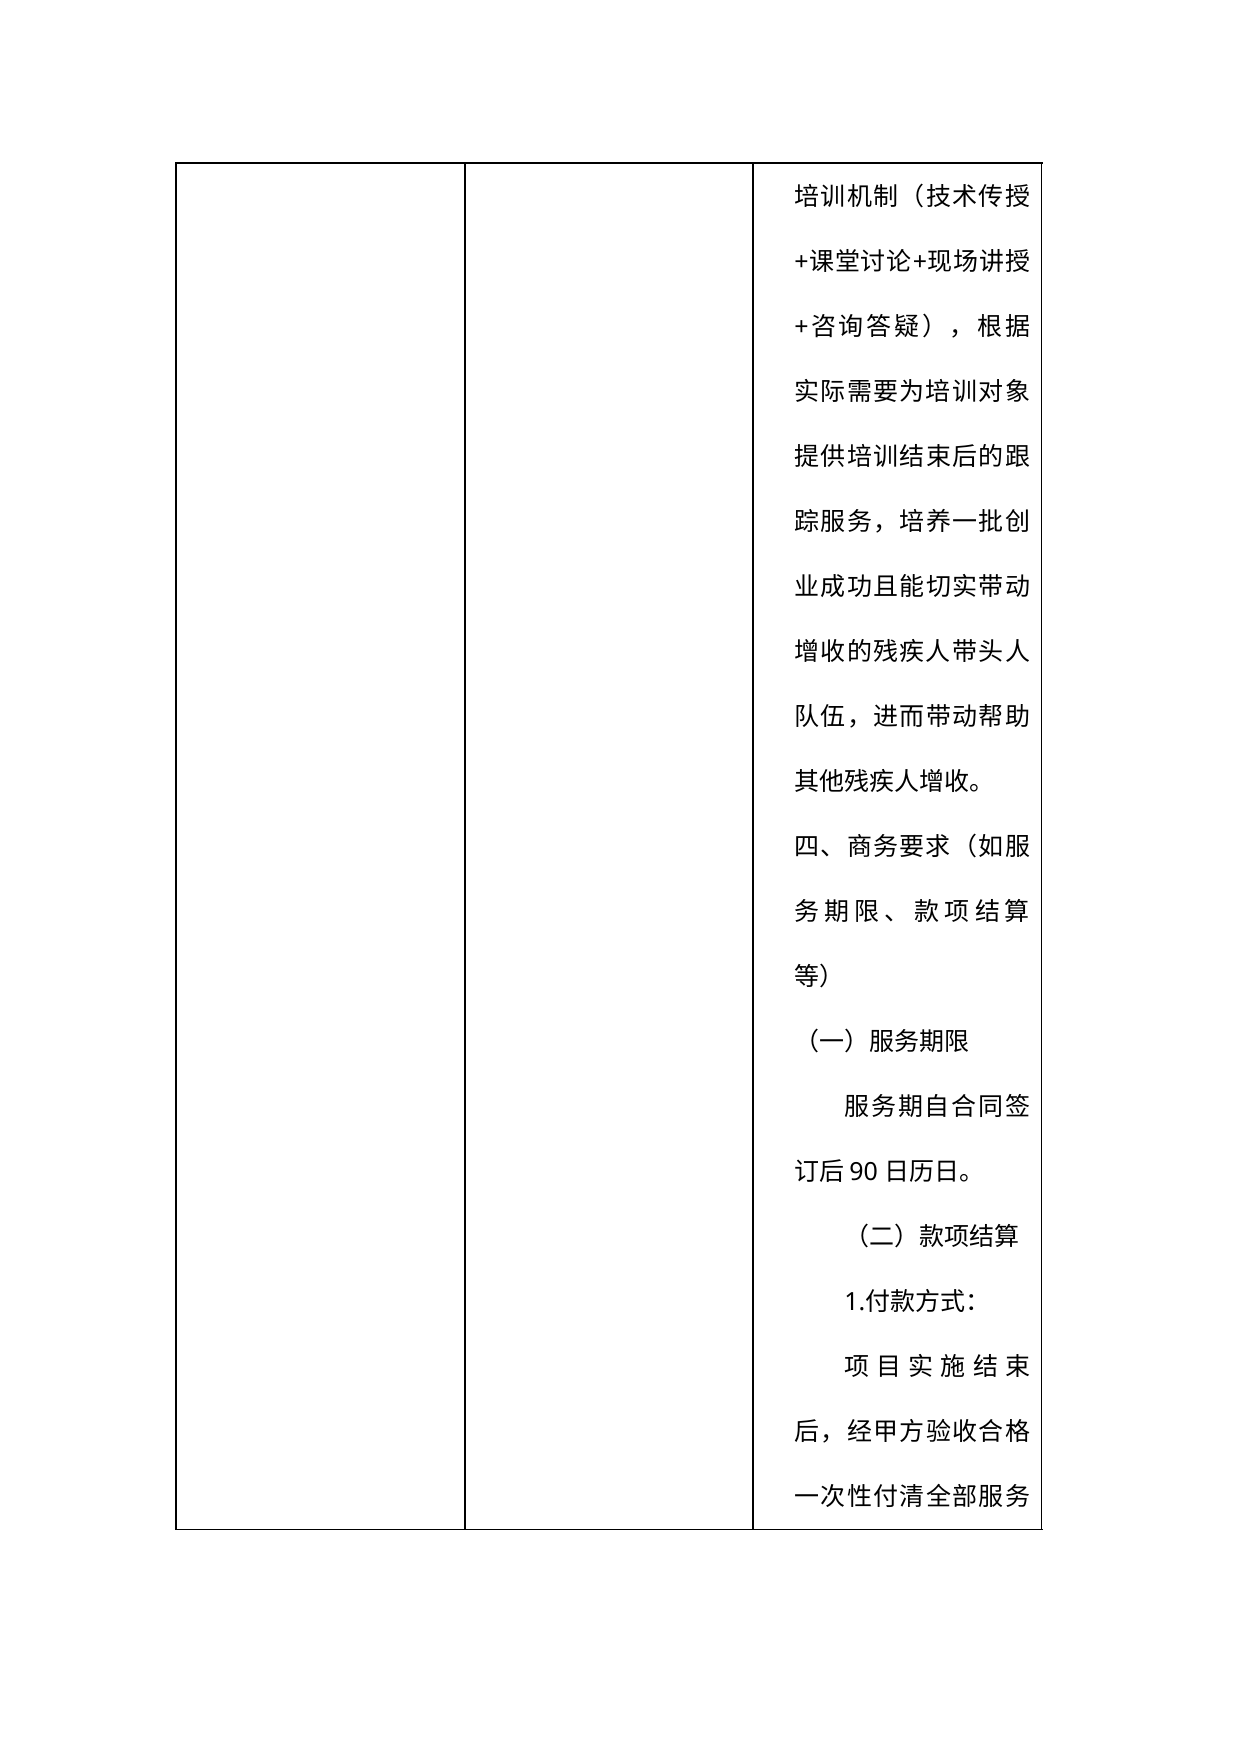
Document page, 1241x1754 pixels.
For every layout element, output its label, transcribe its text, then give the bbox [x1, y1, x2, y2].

table_cell 1 [177, 164, 464, 1528]
table_cell [466, 164, 752, 1528]
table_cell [754, 164, 1041, 1528]
